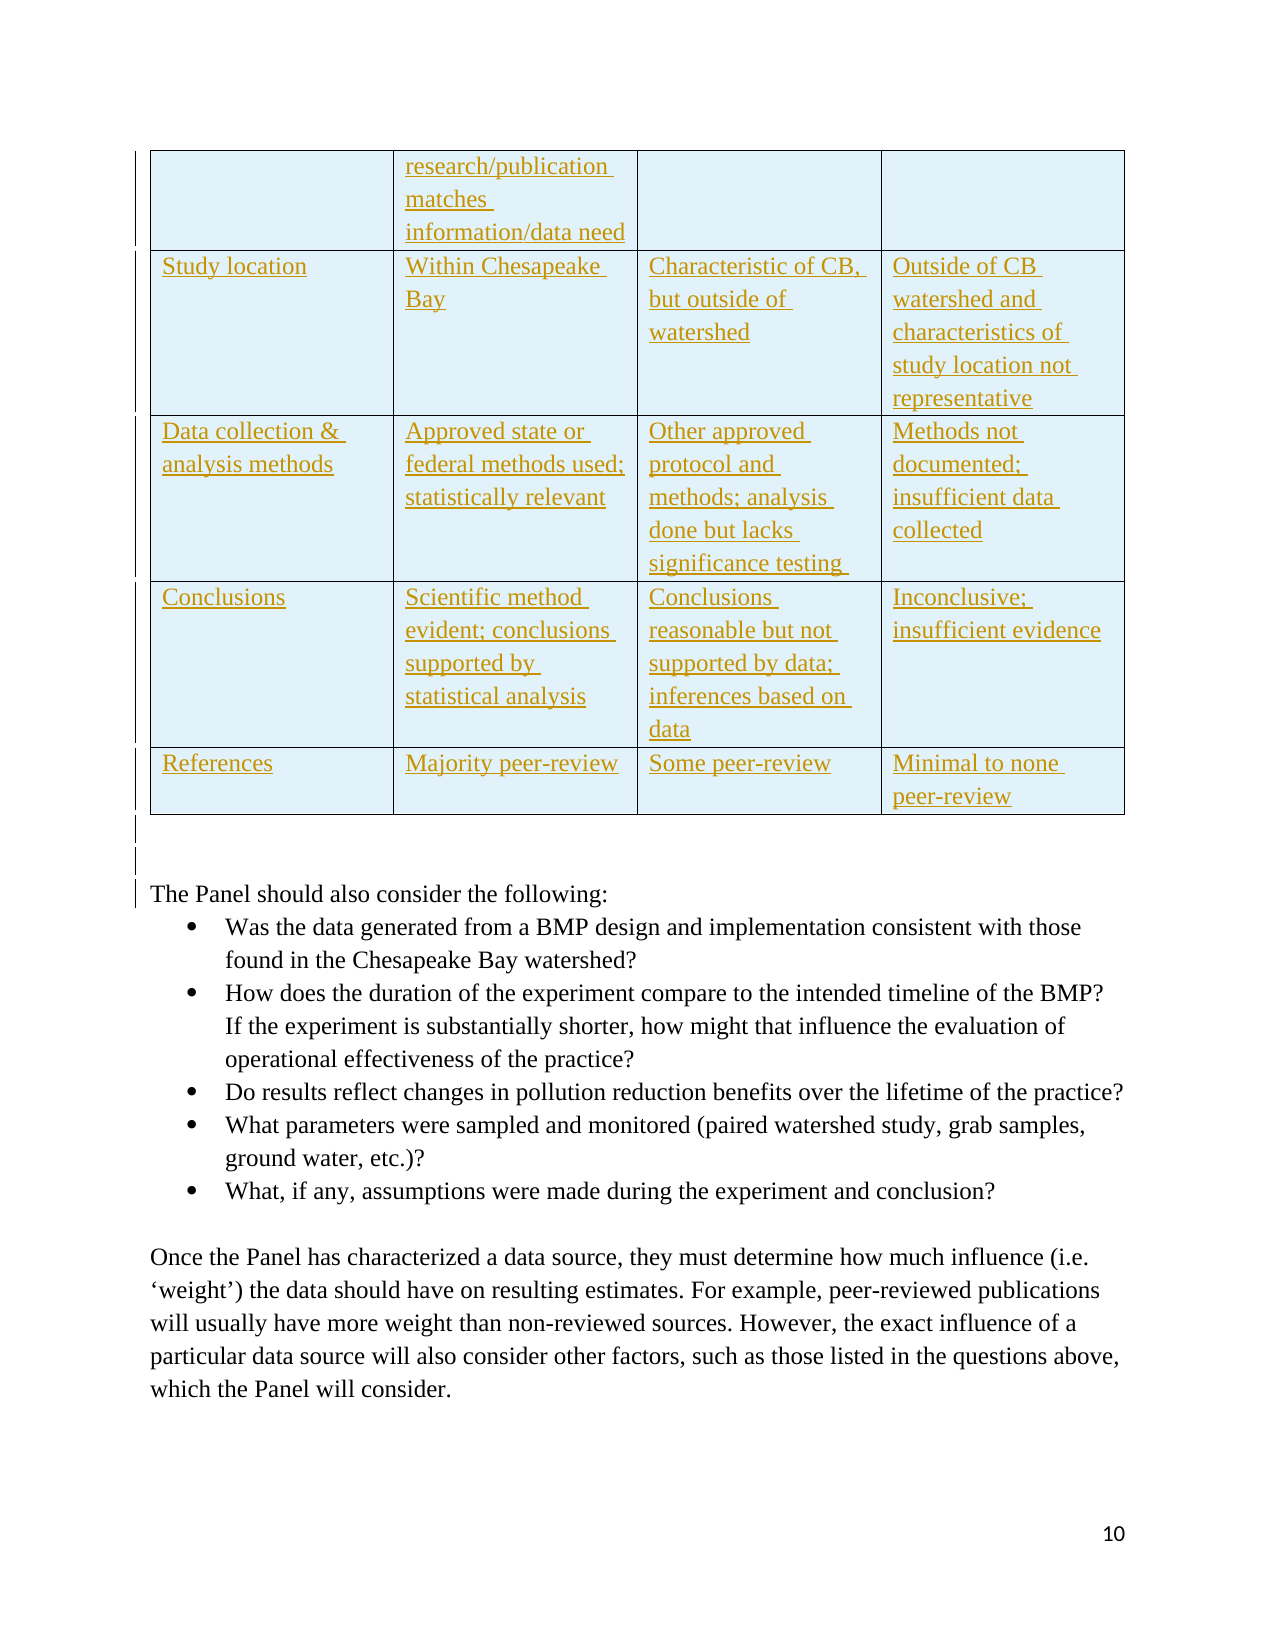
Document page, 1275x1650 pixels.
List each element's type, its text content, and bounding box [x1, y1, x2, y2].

text Once the Panel has characterized a data source, they must determine how much influence (i.e. ‘weight’) the data should have on resulting estimates. For example, peer-reviewed publications will usually have more weight than non-reviewed sources. However, the exact influence of a particular data source will also consider other factors, such as those listed in the questions above, which the Panel will consider. [150, 1242, 1125, 1403]
list Was the data generated from a BMP design and implementation consistent with those found in the Chesapeake Bay watershed? [187, 912, 1125, 974]
text The Panel should also consider the following: [150, 879, 1125, 908]
list Do results reflect changes in pollution reduction benefits over the lifetime of the practice? [187, 1077, 1125, 1106]
list What, if any, assumptions were made during the experiment and conclusion? [187, 1176, 1125, 1205]
list How does the duration of the experiment compare to the intended timeline of the BMP? If the experiment is substantially shorter, how might that influence the evaluation of operational effectiveness of the practice? [187, 978, 1125, 1073]
list What parameters were sampled and monitored (paired watershed study, grab samples, ground water, etc.)? [187, 1110, 1125, 1172]
